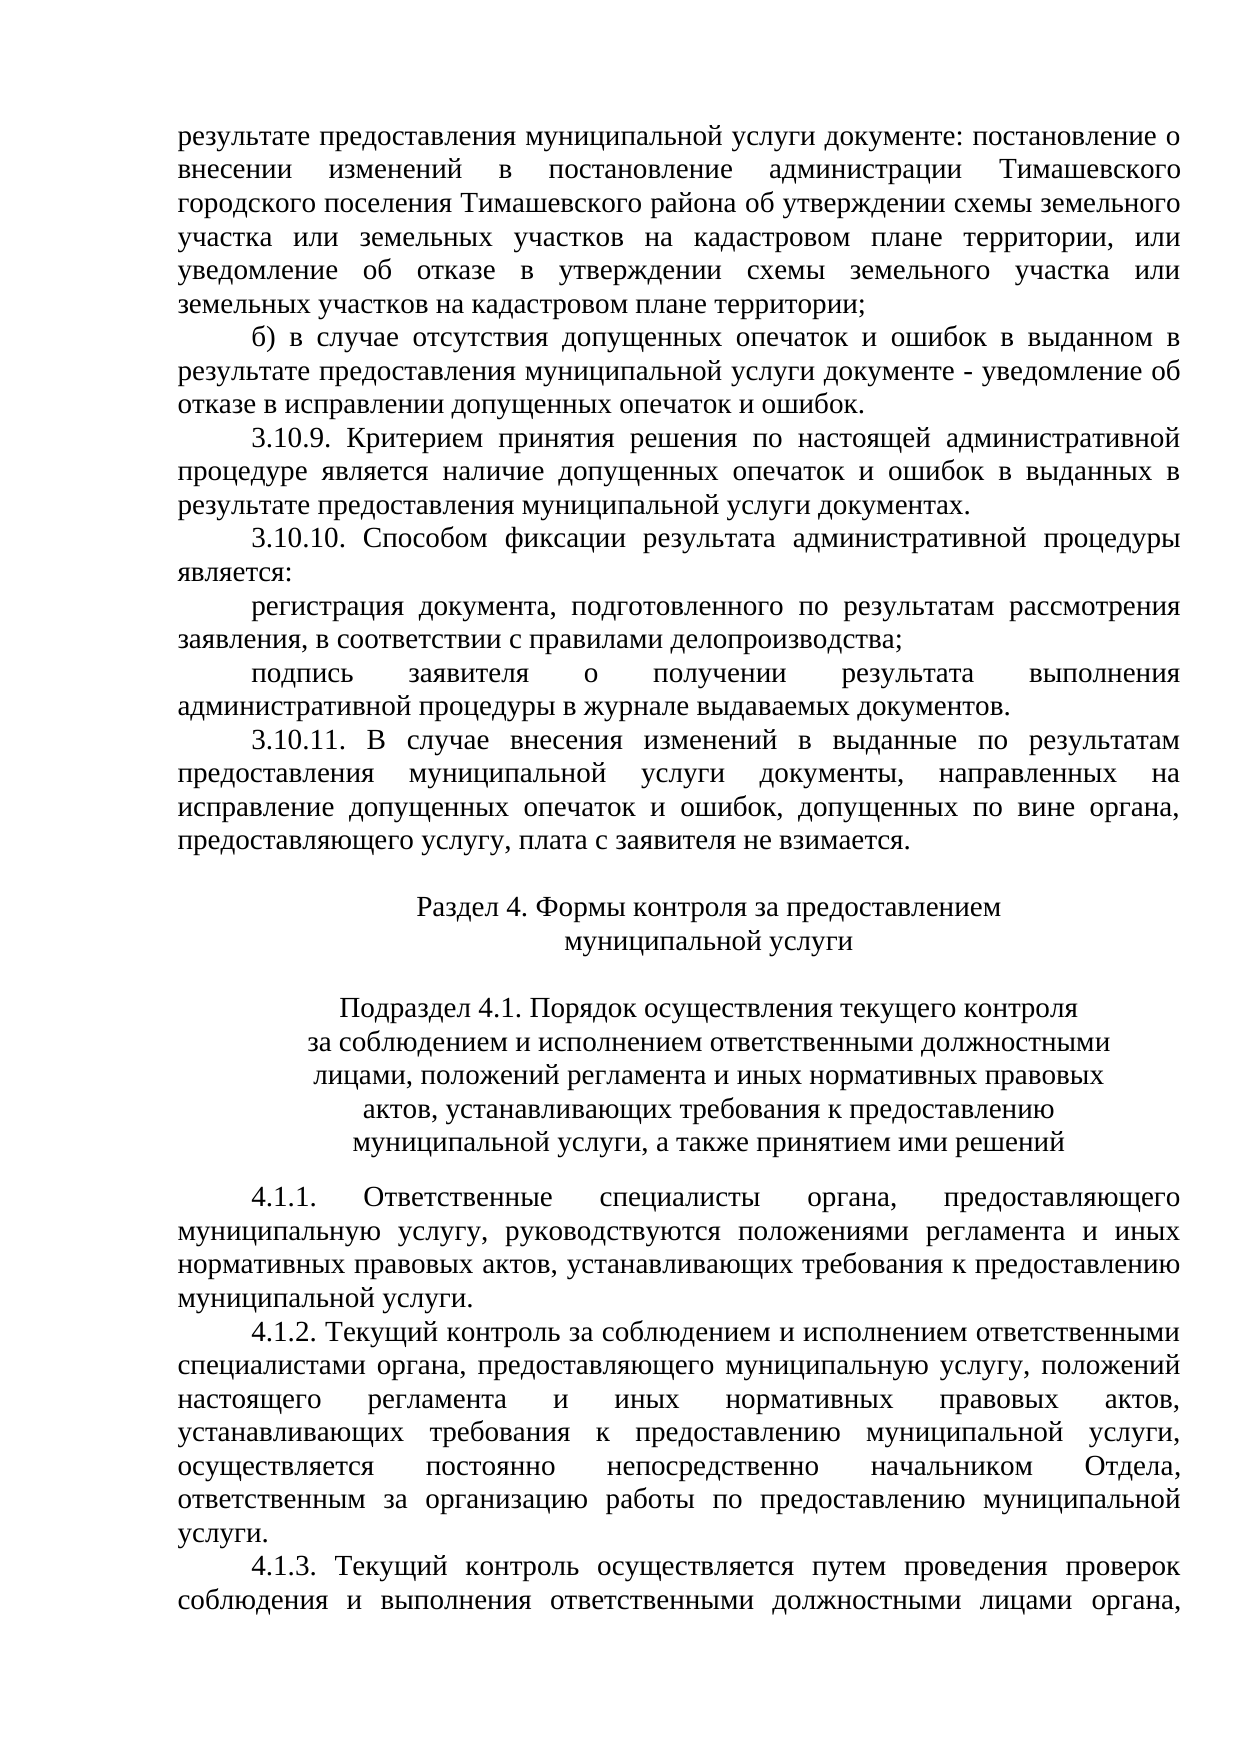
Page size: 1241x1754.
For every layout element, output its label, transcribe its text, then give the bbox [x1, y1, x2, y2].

text Подраздел 4.1. Порядок осуществления текущего контроля [177, 990, 1181, 1024]
text 4.1.1. Ответственные специалисты органа, предоставляющего муниципальную услугу, руководствуются положениями регламента и иных нормативных правовых актов, устанавливающих требования к предоставлению муниципальной услуги. [177, 1179, 1181, 1314]
text актов, устанавливающих требования к предоставлению [177, 1091, 1181, 1124]
text подпись заявителя о получении результата выполнения административной процедуры в журнале выдаваемых документов. [177, 655, 1181, 722]
text регистрация документа, подготовленного по результатам рассмотрения заявления, в соответствии с правилами делопроизводства; [177, 588, 1181, 655]
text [177, 1548, 1181, 1616]
text за соблюдением и исполнением ответственными должностными [177, 1024, 1181, 1057]
text муниципальной услуги [177, 923, 1181, 957]
text муниципальной услуги, а также принятием ими решений [177, 1124, 1181, 1158]
text 3.10.11. В случае внесения изменений в выданные по результатам предоставления муниципальной услуги документы, направленных на исправление допущенных опечаток и ошибок, допущенных по вине органа, предоставляющего услугу, плата с заявителя не взимается. [177, 722, 1181, 856]
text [177, 118, 1181, 319]
text 3.10.10. Способом фиксации результата административной процедуры является: [177, 521, 1181, 588]
text 4.1.2. Текущий контроль за соблюдением и исполнением ответственными специалистами органа, предоставляющего муниципальную услугу, положений настоящего регламента и иных нормативных правовых актов, устанавливающих требования к предоставлению муниципальной услуги, осуществляется постоянно непосредственно начальником Отдела, ответственным за организацию работы по предоставлению муниципальной услуги. [177, 1314, 1181, 1548]
text Раздел 4. Формы контроля за предоставлением [177, 889, 1181, 923]
text 3.10.9. Критерием принятия решения по настоящей административной процедуре является наличие допущенных опечаток и ошибок в выданных в результате предоставления муниципальной услуги документах. [177, 420, 1181, 521]
text лицами, положений регламента и иных нормативных правовых [177, 1057, 1181, 1091]
text б) в случае отсутствия допущенных опечаток и ошибок в выданном в результате предоставления муниципальной услуги документе - уведомление об отказе в исправлении допущенных опечаток и ошибок. [177, 319, 1181, 420]
